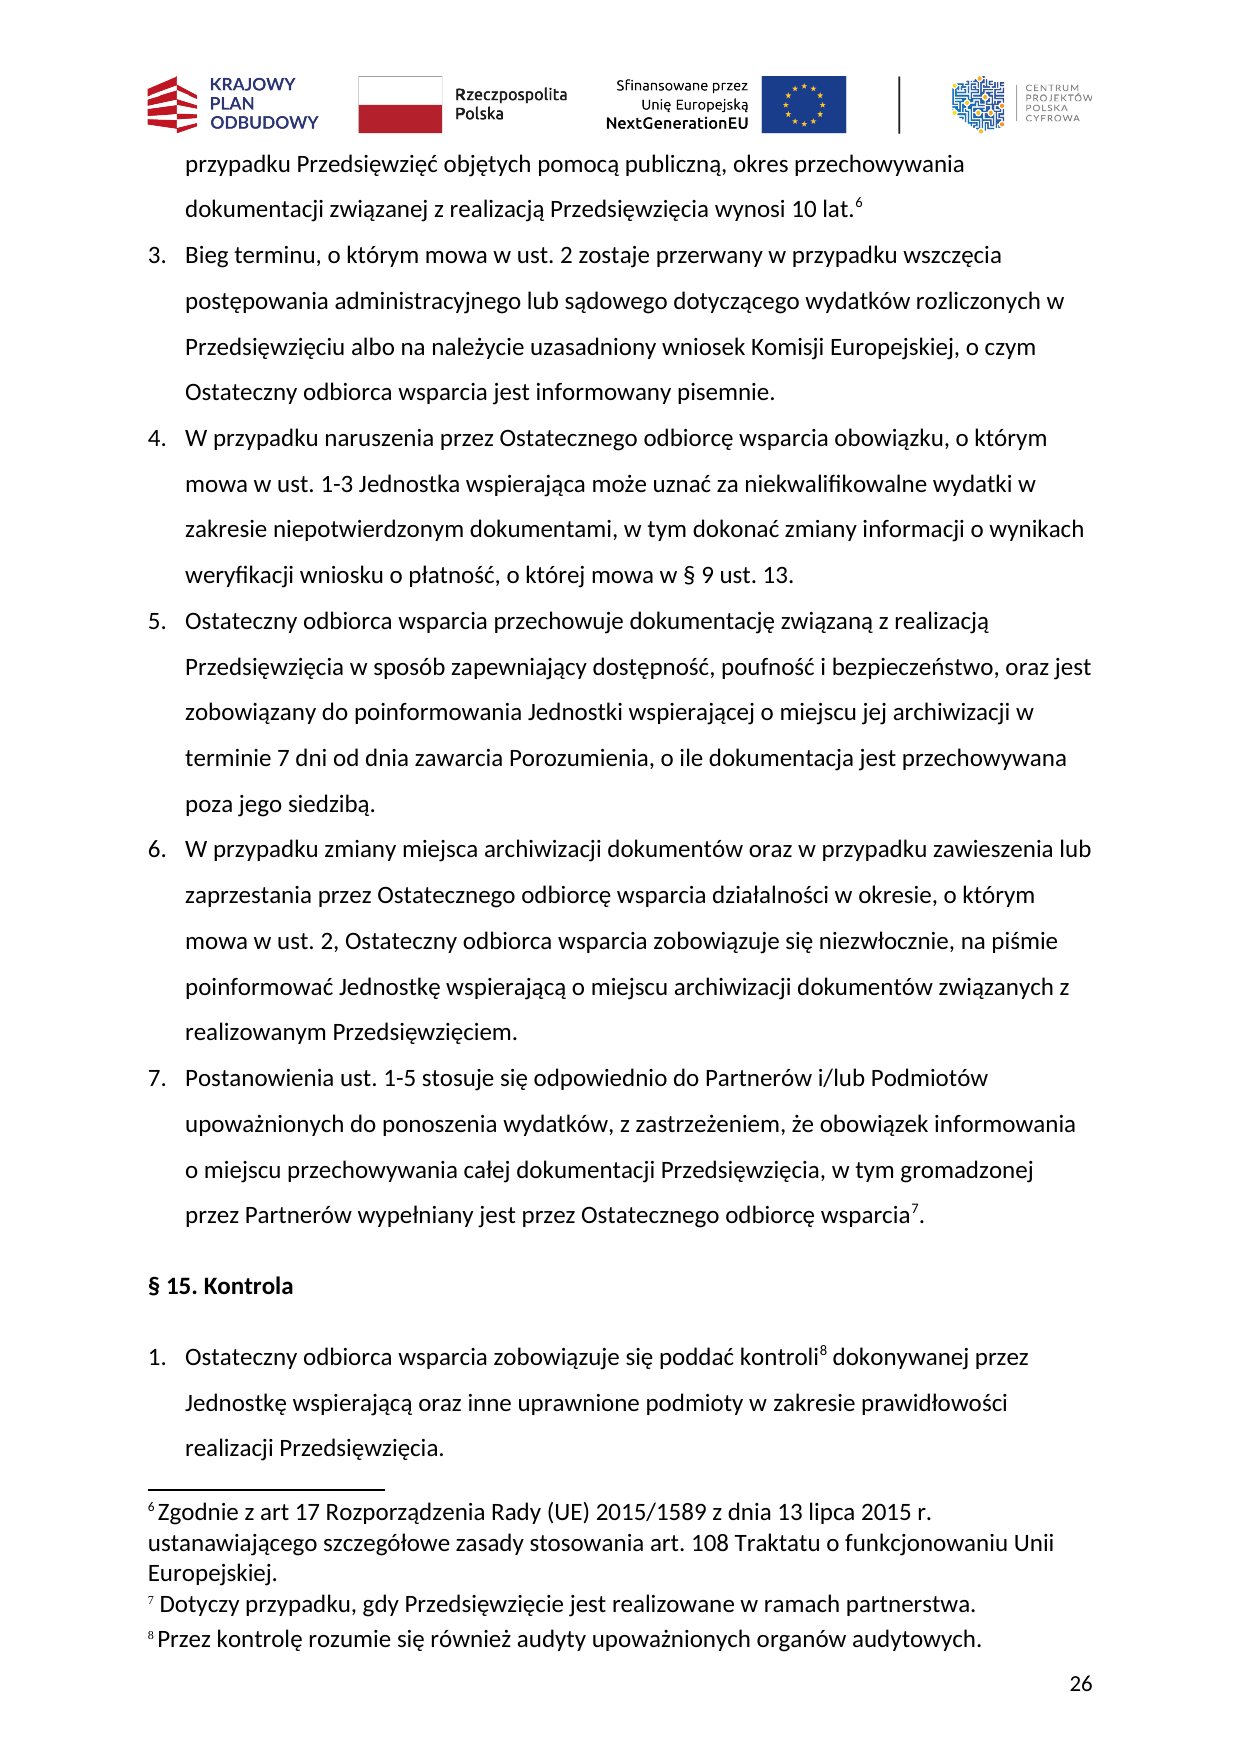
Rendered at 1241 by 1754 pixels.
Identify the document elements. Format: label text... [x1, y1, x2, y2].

list Ostateczny odbiorca wsparcia zobowiązuje się poddać kontroli dokonywanej przez Jednostkę wspierającą oraz inne uprawnione podmioty w zakresie prawidłowości realizacji Przedsięwzięcia. [148, 1341, 1092, 1463]
subtitle § 15. Kontrola [148, 1270, 1092, 1301]
list Bieg terminu, o którym mowa w ust. 2 zostaje przerwany w przypadku wszczęcia postępowania administracyjnego lub sądowego dotyczącego wydatków rozliczonych w Przedsięwzięciu albo na należycie uzasadniony wniosek Komisji Europejskiej, o czym Ostateczny odbiorca wsparcia jest informowany pisemnie. [148, 239, 1092, 407]
picture [147, 76, 1093, 134]
list W przypadku zmiany miejsca archiwizacji dokumentów oraz w przypadku zawieszenia lub zaprzestania przez Ostatecznego odbiorcę wsparcia działalności w okresie, o którym mowa w ust. 2, Ostateczny odbiorca wsparcia zobowiązuje się niezwłocznie, na piśmie poinformować Jednostkę wspierającą o miejscu archiwizacji dokumentów związanych z realizowanym Przedsięwzięciem. [148, 834, 1092, 1047]
list Ostateczny odbiorca wsparcia przechowuje dokumentację związaną z realizacją Przedsięwzięcia w sposób zapewniający dostępność, poufność i bezpieczeństwo, oraz jest zobowiązany do poinformowania Jednostki wspierającej o miejscu jej archiwizacji w terminie 7 dni od dnia zawarcia Porozumienia, o ile dokumentacja jest przechowywana poza jego siedzibą. [148, 605, 1092, 818]
list W przypadku naruszenia przez Ostatecznego odbiorcę wsparcia obowiązku, o którym mowa w ust. 1-3 Jednostka wspierająca może uznać za niekwalifikowalne wydatki w zakresie niepotwierdzonym dokumentami, w tym dokonać zmiany informacji o wynikach weryfikacji wniosku o płatność, o której mowa w § 9 ust. 13. [148, 422, 1092, 590]
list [148, 148, 1092, 224]
list Postanowienia ust. 1-5 stosuje się odpowiednio do Partnerów i/lub Podmiotów upoważnionych do ponoszenia wydatków, z zastrzeżeniem, że obowiązek informowania o miejscu przechowywania całej dokumentacji Przedsięwzięcia, w tym gromadzonej przez Partnerów wypełniany jest przez Ostatecznego odbiorcę wsparcia. [148, 1062, 1092, 1230]
